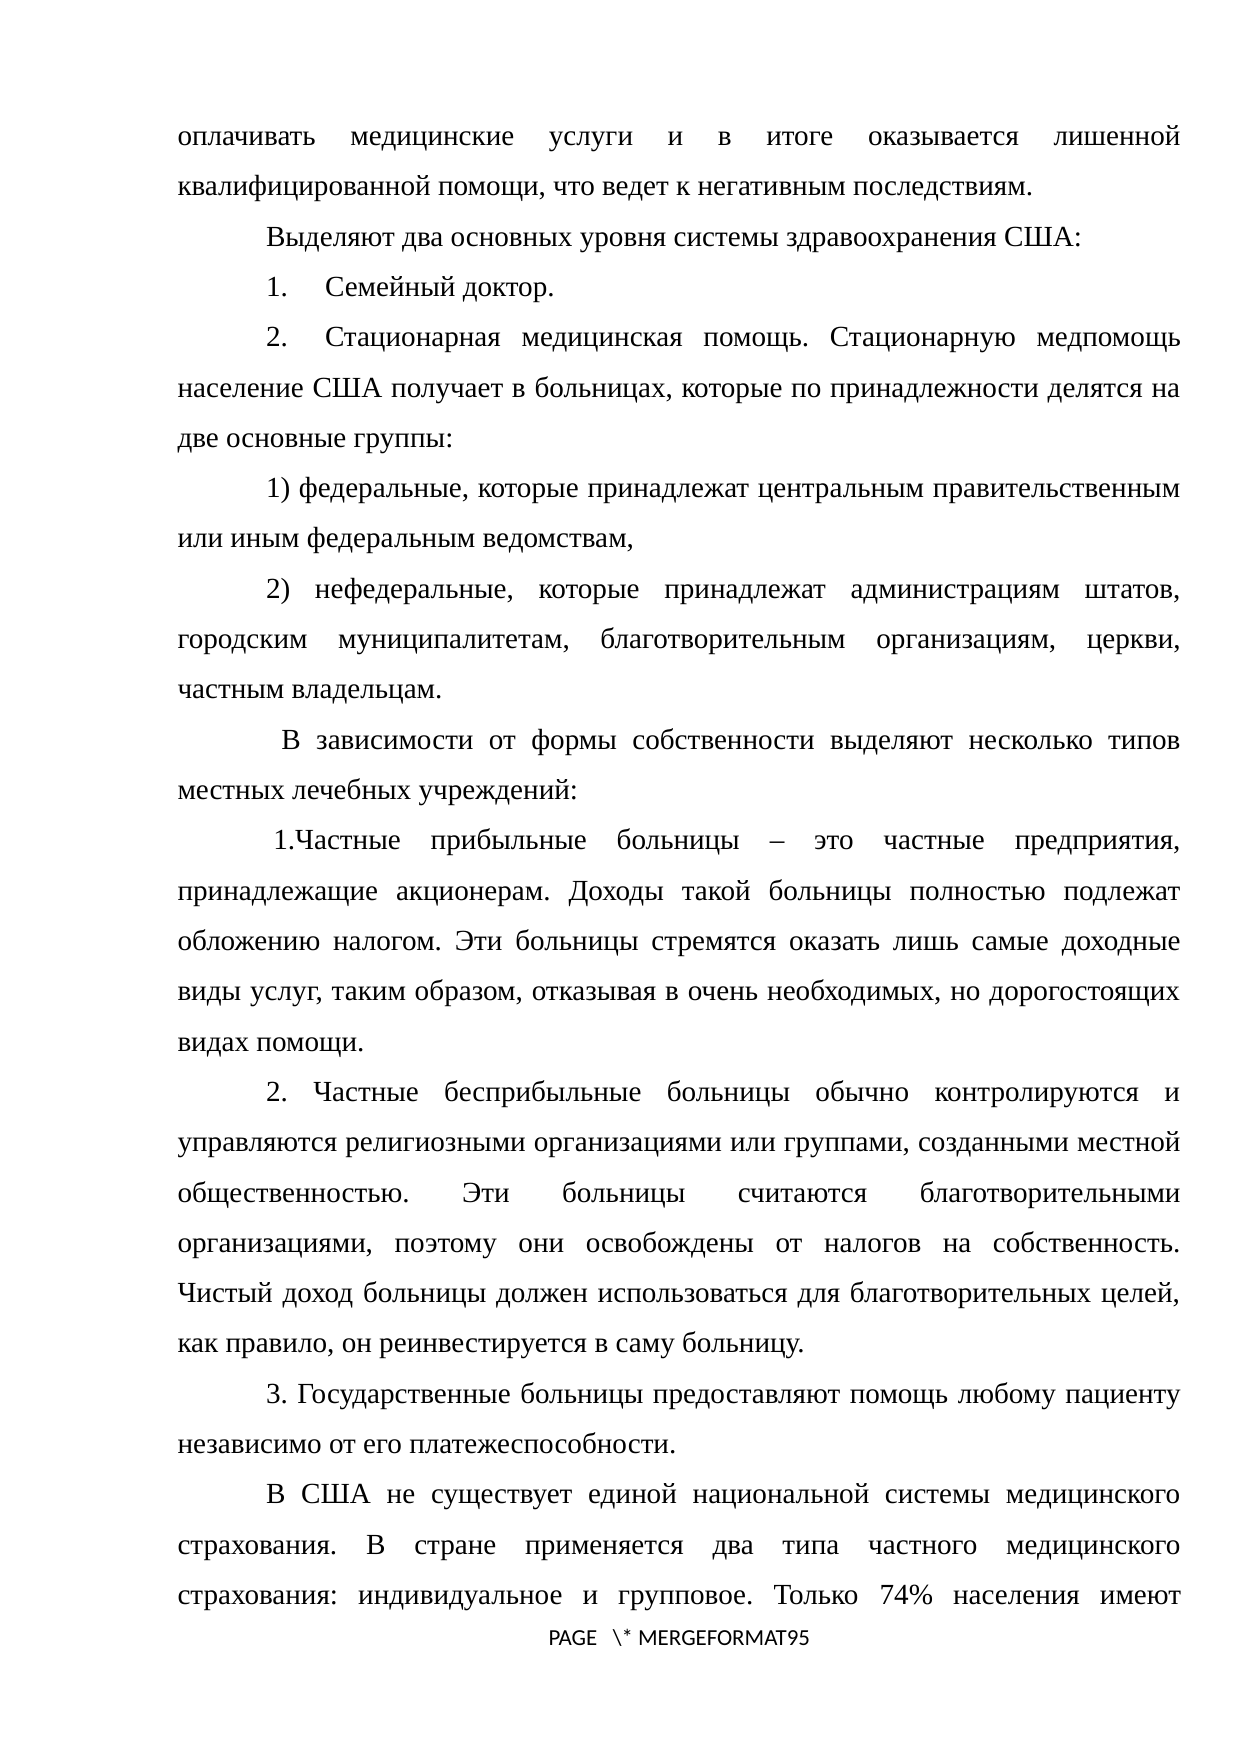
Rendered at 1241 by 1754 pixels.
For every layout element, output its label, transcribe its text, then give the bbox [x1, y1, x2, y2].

text 2) нефедеральные, которые принадлежат администрациям штатов, городским муниципалитетам, благотворительным организациям, церкви, частным владельцам. [177, 571, 1181, 705]
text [177, 118, 1181, 202]
text В зависимости от формы собственности выделяют несколько типов местных лечебных учреждений: [177, 722, 1181, 806]
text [177, 1477, 1181, 1611]
text 1.Частные прибыльные больницы – это частные предприятия, принадлежащие акционерам. Доходы такой больницы полностью подлежат обложению налогом. Эти больницы стремятся оказать лишь самые доходные виды услуг, таким образом, отказывая в очень необходимых, но дорогостоящих видах помощи. [177, 822, 1181, 1057]
text 2. Частные бесприбыльные больницы обычно контролируются и управляются религиозными организациями или группами, созданными местной общественностью. Эти больницы считаются благотворительными организациями, поэтому они освобождены от налогов на собственность. Чистый доход больницы должен использоваться для благотворительных целей, как правило, он реинвестируется в саму больницу. [177, 1074, 1181, 1359]
text Выделяют два основных уровня системы здравоохранения США: [177, 219, 1181, 252]
list Стационарная медицинская помощь. Стационарную медпомощь население США получает в больницах, которые по принадлежности делятся на две основные группы: [177, 319, 1181, 453]
list Семейный доктор. [177, 269, 1181, 303]
text 3. Государственные больницы предоставляют помощь любому пациенту независимо от его платежеспособности. [177, 1376, 1181, 1460]
text 1) федеральные, которые принадлежат центральным правительственным или иным федеральным ведомствам, [177, 470, 1181, 554]
